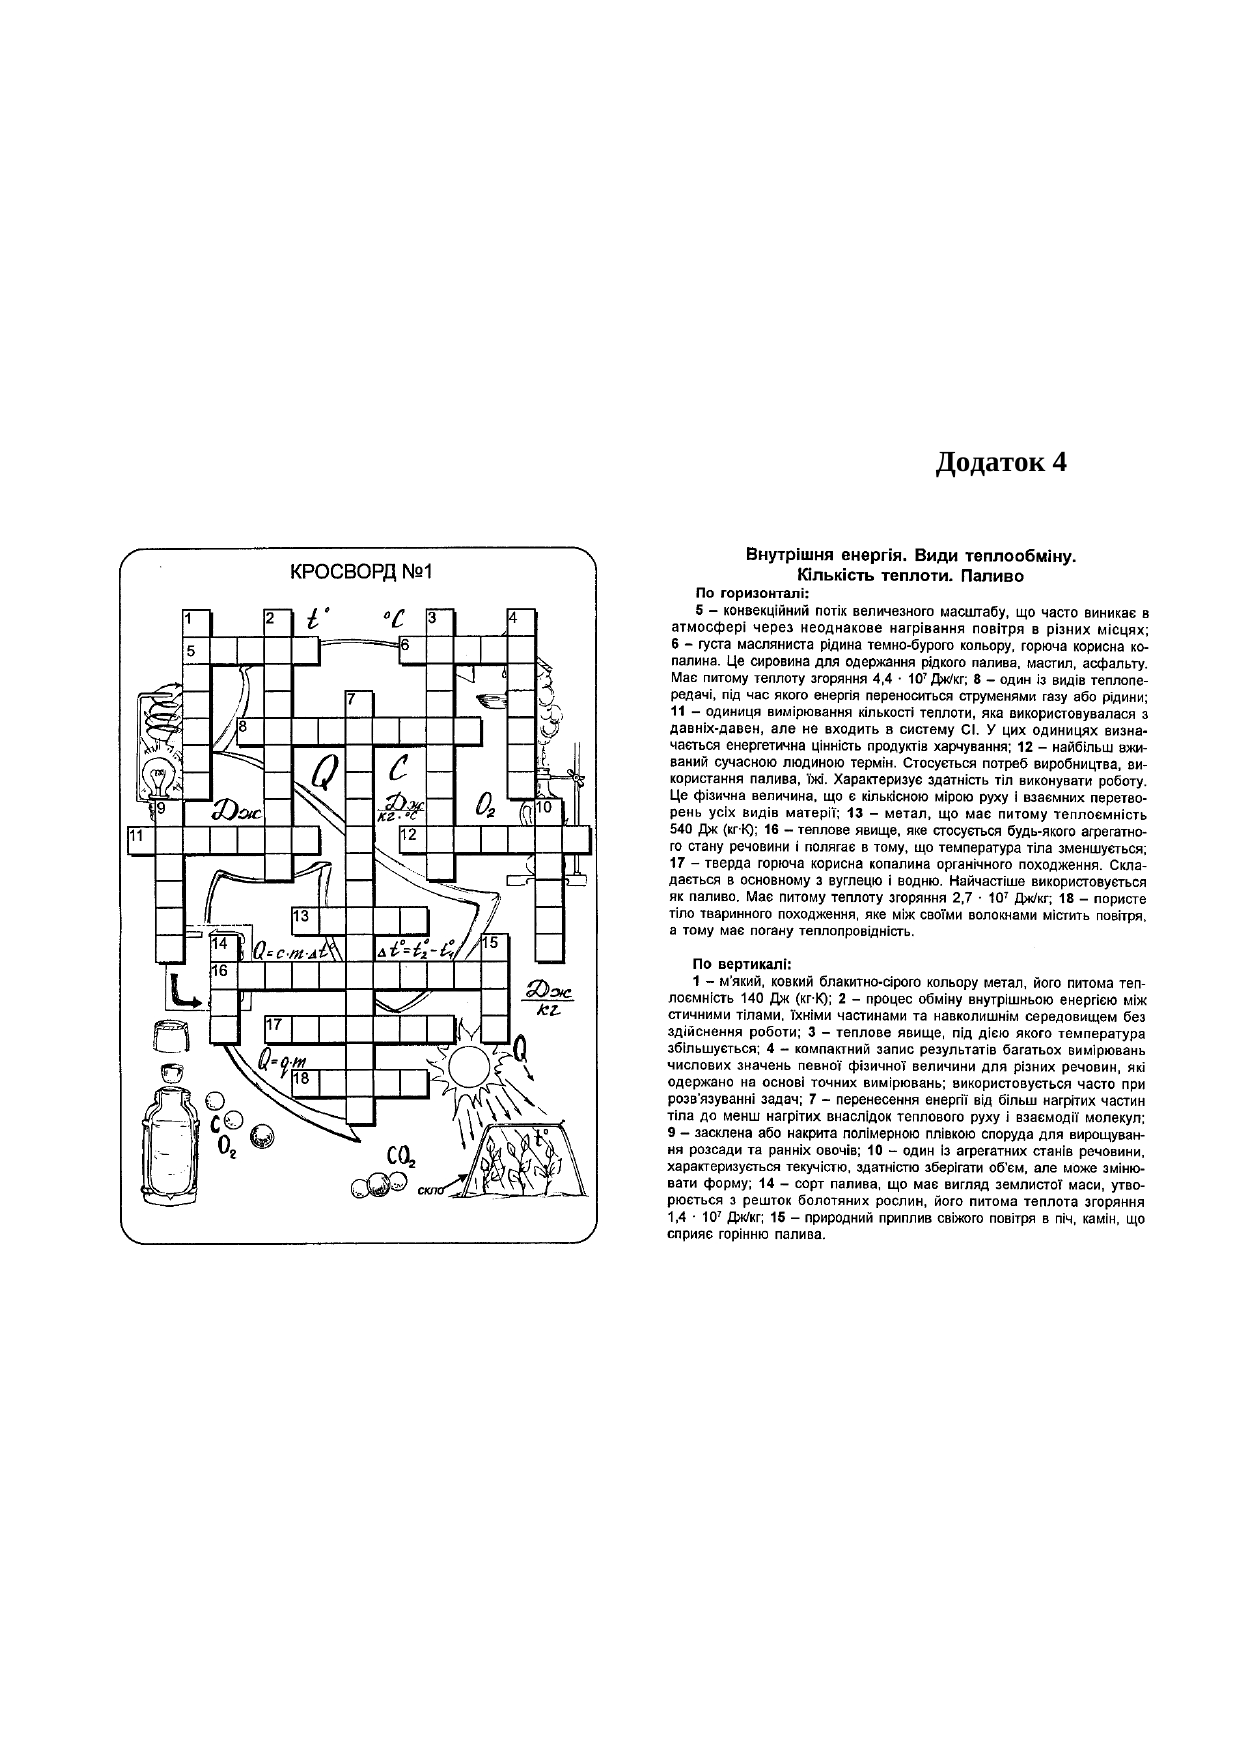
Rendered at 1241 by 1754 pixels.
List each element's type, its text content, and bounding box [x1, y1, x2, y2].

text Додаток 4 [177, 444, 1152, 478]
picture [116, 540, 1151, 1250]
